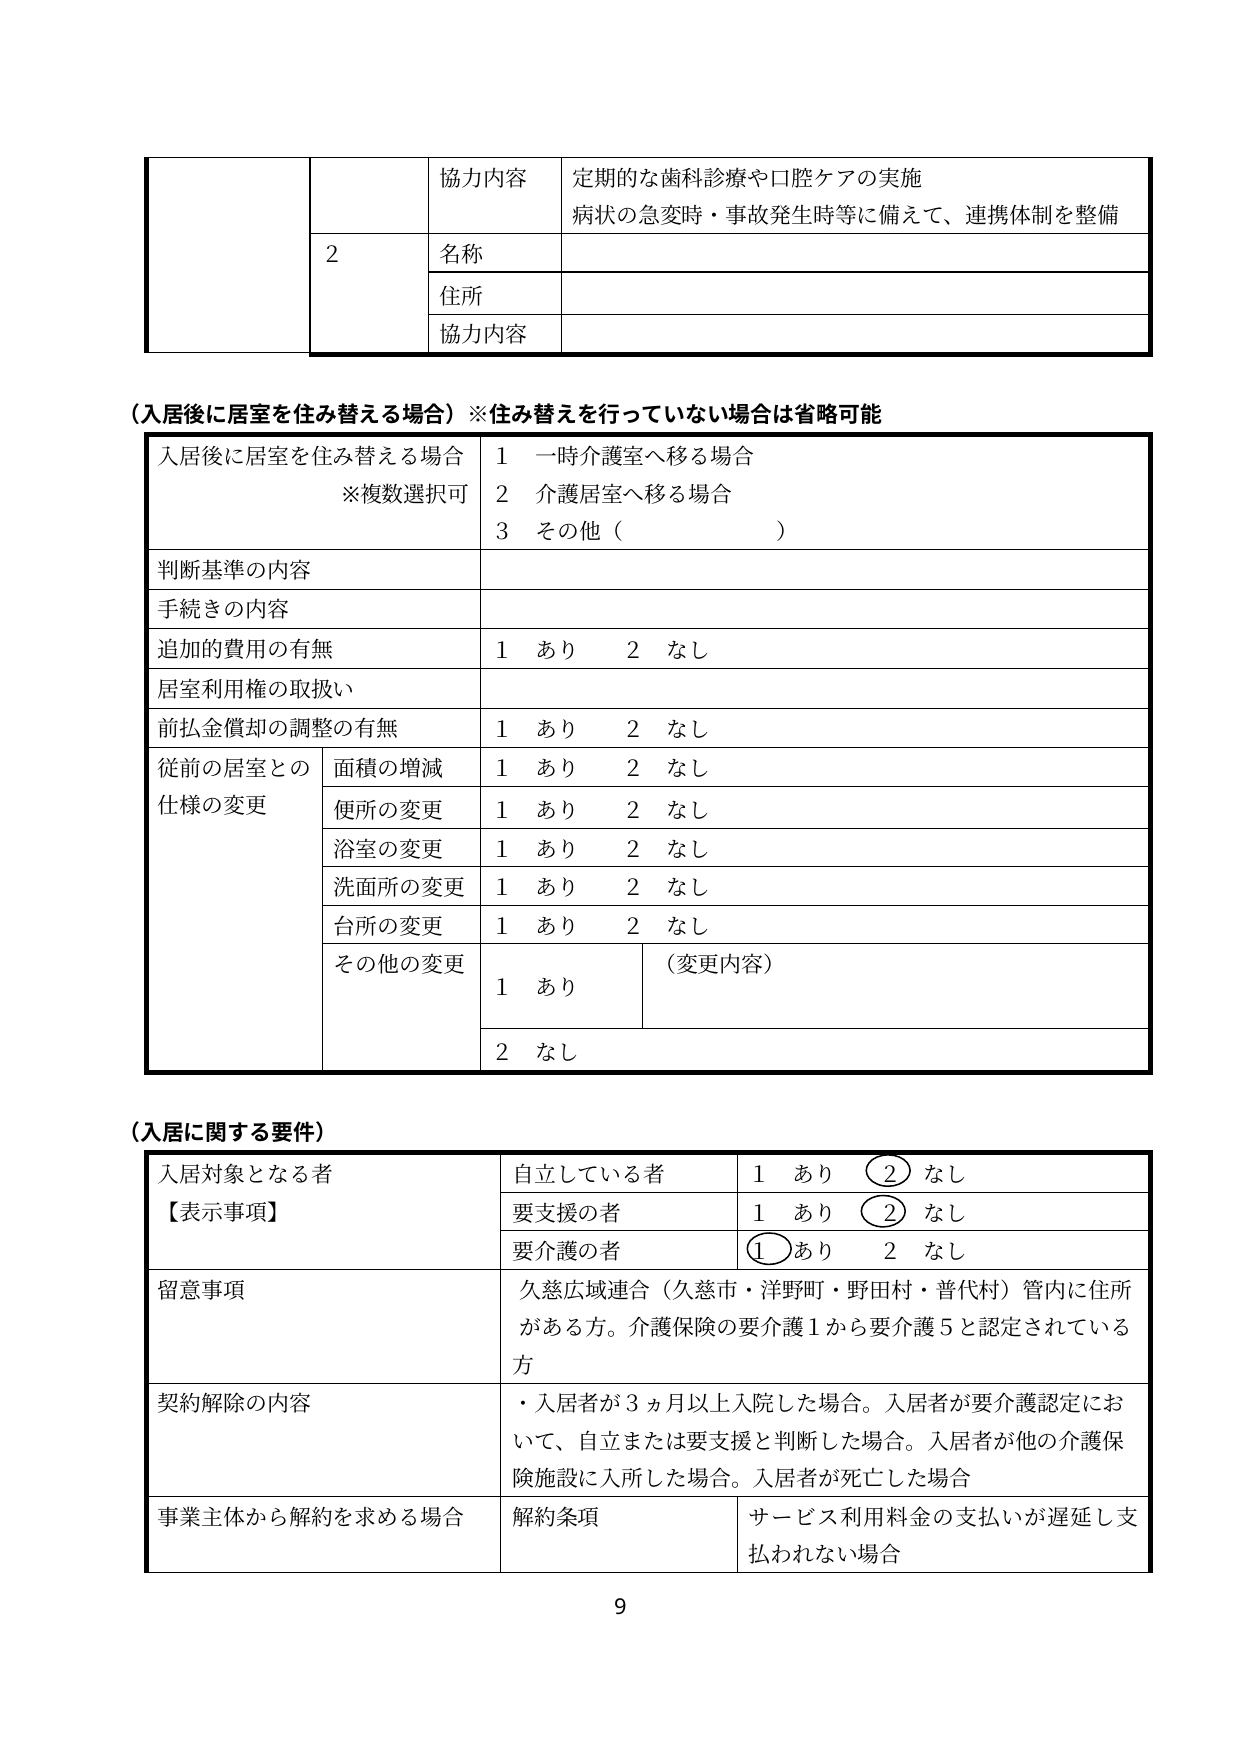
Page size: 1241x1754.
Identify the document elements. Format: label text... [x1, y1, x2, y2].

table_cell 久慈広域連合（久慈市・洋野町・野田村・普代村）管内に住所がある方。介護保険の要介護１から要介護５と認定されている 方 [501, 1270, 1148, 1382]
table_cell 要支援の者 [501, 1193, 737, 1230]
table_cell 手続きの内容 [149, 590, 480, 628]
table_cell ・入居者が３ヵ月以上入院した場合。入居者が要介護認定において、自立または要支援と判断した場合。入居者が他の介護保険施設に入所した場合。入居者が死亡した場合 [501, 1384, 1148, 1496]
table_cell [562, 273, 1148, 314]
table_cell 住所 [429, 273, 561, 314]
table_header 自立している者 [501, 1155, 737, 1192]
table_cell [481, 550, 1148, 589]
table_cell 協力内容 [429, 315, 561, 352]
table_cell １ あり ２ なし [481, 629, 1148, 668]
table_cell ２ なし [481, 1029, 1148, 1070]
table_cell 解約条項 [501, 1497, 737, 1572]
table_cell 名称 [429, 234, 561, 271]
table_cell 契約解除の内容 [149, 1384, 500, 1496]
table_cell その他の変更 [323, 944, 480, 1070]
table_cell １ あり ２ なし [481, 748, 1148, 786]
table_cell 留意事項 [149, 1270, 500, 1382]
table_cell 追加的費用の有無 [149, 629, 480, 668]
table_cell 事業主体から解約を求める場合 [149, 1497, 500, 1572]
table_header 入居対象となる者 【表示事項】 [149, 1155, 500, 1269]
table_cell [481, 669, 1148, 707]
table_cell １ あり ２ なし [481, 829, 1148, 866]
table_cell 洗面所の変更 [323, 867, 480, 905]
table_cell １ あり ２ なし [738, 1231, 1148, 1269]
table_cell 面積の増減 [323, 748, 480, 786]
table_cell １ あり ２ なし [481, 867, 1148, 905]
table_cell 便所の変更 [323, 787, 480, 828]
table_cell １ あり ２ なし [481, 709, 1148, 747]
table_header １ あり ２ なし [738, 1155, 1148, 1192]
table_cell １ あり ２ なし [481, 787, 1148, 828]
table_cell [481, 590, 1148, 628]
table_cell ２ [311, 234, 428, 352]
table_cell １ あり ２ なし [738, 1193, 1148, 1230]
table_cell 居室利用権の取扱い [149, 669, 480, 707]
table_header 入居後に居室を住み替える場合 ※複数選択可 [149, 437, 480, 549]
table_header １ 一時介護室へ移る場合 ２ 介護居室へ移る場合 ３ その他（ ） [481, 437, 1148, 549]
table_cell １ あり [481, 944, 642, 1028]
table_cell [562, 315, 1148, 352]
table_cell サービス利用料金の支払いが遅延し支払われない場合 [738, 1497, 1148, 1572]
table_cell （変更内容） [643, 944, 1148, 1028]
table_cell 協力内容 [429, 158, 561, 233]
table_cell 判断基準の内容 [149, 550, 480, 589]
table_cell 浴室の変更 [323, 829, 480, 866]
table_cell 定期的な歯科診療や口腔ケアの実施 病状の急変時・事故発生時等に備えて、連携体制を整備 [562, 158, 1148, 233]
table_cell 従前の居室との仕様の変更 [149, 748, 322, 1070]
text （入居後に居室を住み替える場合）※住み替えを行っていない場合は省略可能 [118, 394, 1122, 432]
table_cell １ あり ２ なし [481, 906, 1148, 943]
table_cell 台所の変更 [323, 906, 480, 943]
table_cell 要介護の者 [501, 1231, 737, 1269]
table_cell 前払金償却の調整の有無 [149, 709, 480, 747]
table_cell [562, 234, 1148, 271]
text （入居に関する要件） [118, 1112, 1122, 1150]
